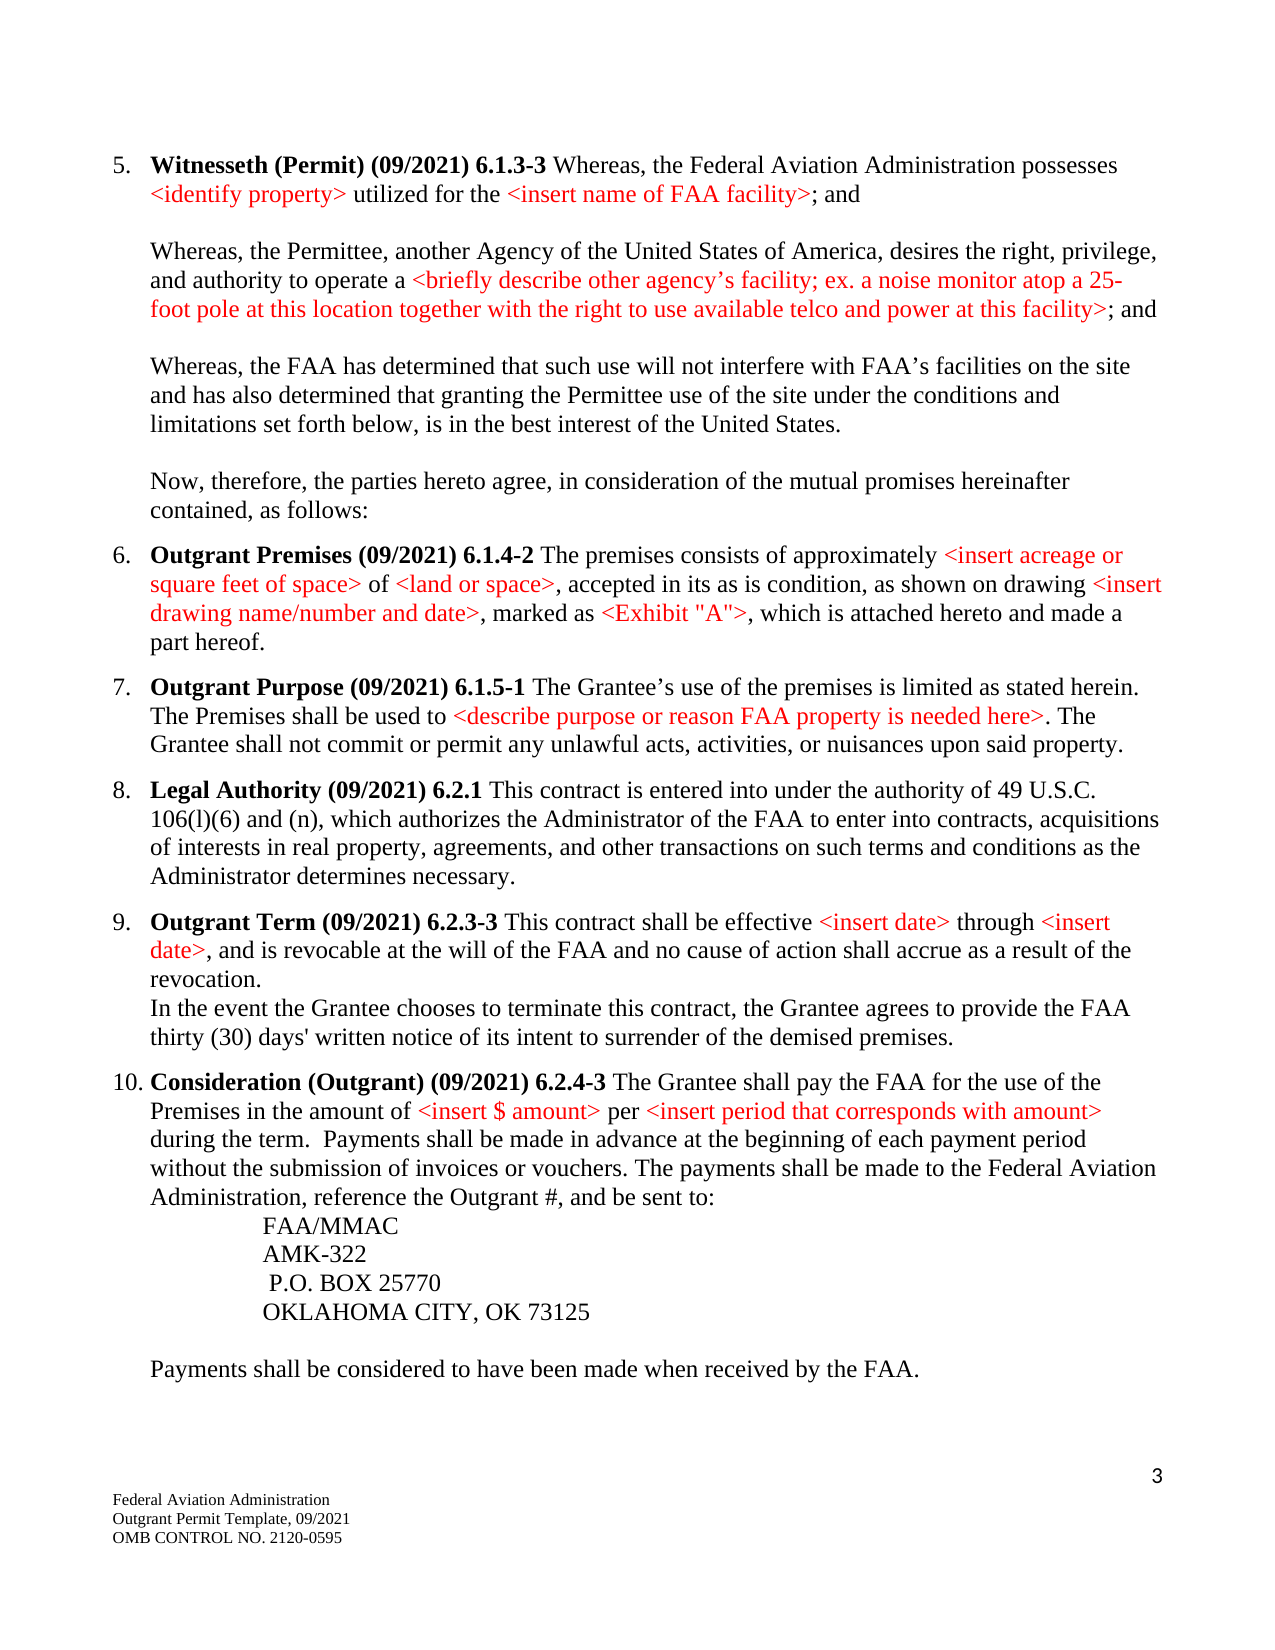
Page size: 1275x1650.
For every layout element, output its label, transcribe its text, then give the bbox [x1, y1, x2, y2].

list Outgrant Term (09/2021) 6.2.3-3 Insert in all outgrants. This contract shall be effective <insert date> through <insert date>, and is revocable at the will of the FAA and no cause of action shall accrue as a result of the revocation. In the event the Grantee chooses to terminate this contract, the Grantee agrees to provide the FAA thirty (30) days' written notice of its intent to surrender of the demised premises. [112, 907, 1162, 1050]
list Outgrant Purpose (09/2021) 6.1.5-1 Insert in all outgrants. The Grantee’s use of the premises is limited as stated herein. The Premises shall be used to <describe purpose or reason FAA property is needed here>. The Grantee shall not commit or permit any unlawful acts, activities, or nuisances upon said property. [112, 672, 1162, 758]
list Outgrant Premises (09/2021) 6.1.4-2 Insert in all outgrants. The premises consists of approximately <insert acreage or square feet of space> of <land or space>, accepted in its as is condition, as shown on drawing <insert drawing name/number and date>, marked as <Exhibit "A">, which is attached hereto and made a part hereof. [112, 540, 1162, 655]
list Legal Authority (09/2021) 6.2.1 Insert in all real estate contracts. This contract is entered into under the authority of 49 U.S.C. 106(l)(6) and (n), which authorizes the Administrator of the FAA to enter into contracts, acquisitions of interests in real property, agreements, and other transactions on such terms and conditions as the Administrator determines necessary. [112, 775, 1162, 890]
list Witnesseth (Permit) (09/2021) 6.1.3-3 Insert in all outgrant permits. Whereas, the Federal Aviation Administration possesses <identify property> utilized for the <insert name of FAA facility>; and Whereas, the Permittee, another Agency of the United States of America, desires the right, privilege, and authority to operate a <briefly describe other agency’s facility; ex. a noise monitor atop a 25-foot pole at this location together with the right to use available telco and power at this facility>; and Whereas, the FAA has determined that such use will not interfere with FAA’s facilities on the site and has also determined that granting the Permittee use of the site under the conditions and limitations set forth below, is in the best interest of the United States. Now, therefore, the parties hereto agree, in consideration of the mutual promises hereinafter contained, as follows: [112, 150, 1162, 524]
list Consideration (Outgrant) (09/2021) 6.2.4-3 Insert in all outgrants where the FAA is receiving payment. The Grantee shall pay the FAA for the use of the Premises in the amount of <insert $ amount> per <insert period that corresponds with amount> during the term. Payments shall be made in advance at the beginning of each payment period without the submission of invoices or vouchers. The payments shall be made to the Federal Aviation Administration, reference the Outgrant #, and be sent to: FAA/MMAC AMK-322 P.O. BOX 25770 OKLAHOMA CITY, OK 73125 Payments shall be considered to have been made when received by the FAA. [112, 1067, 1162, 1383]
